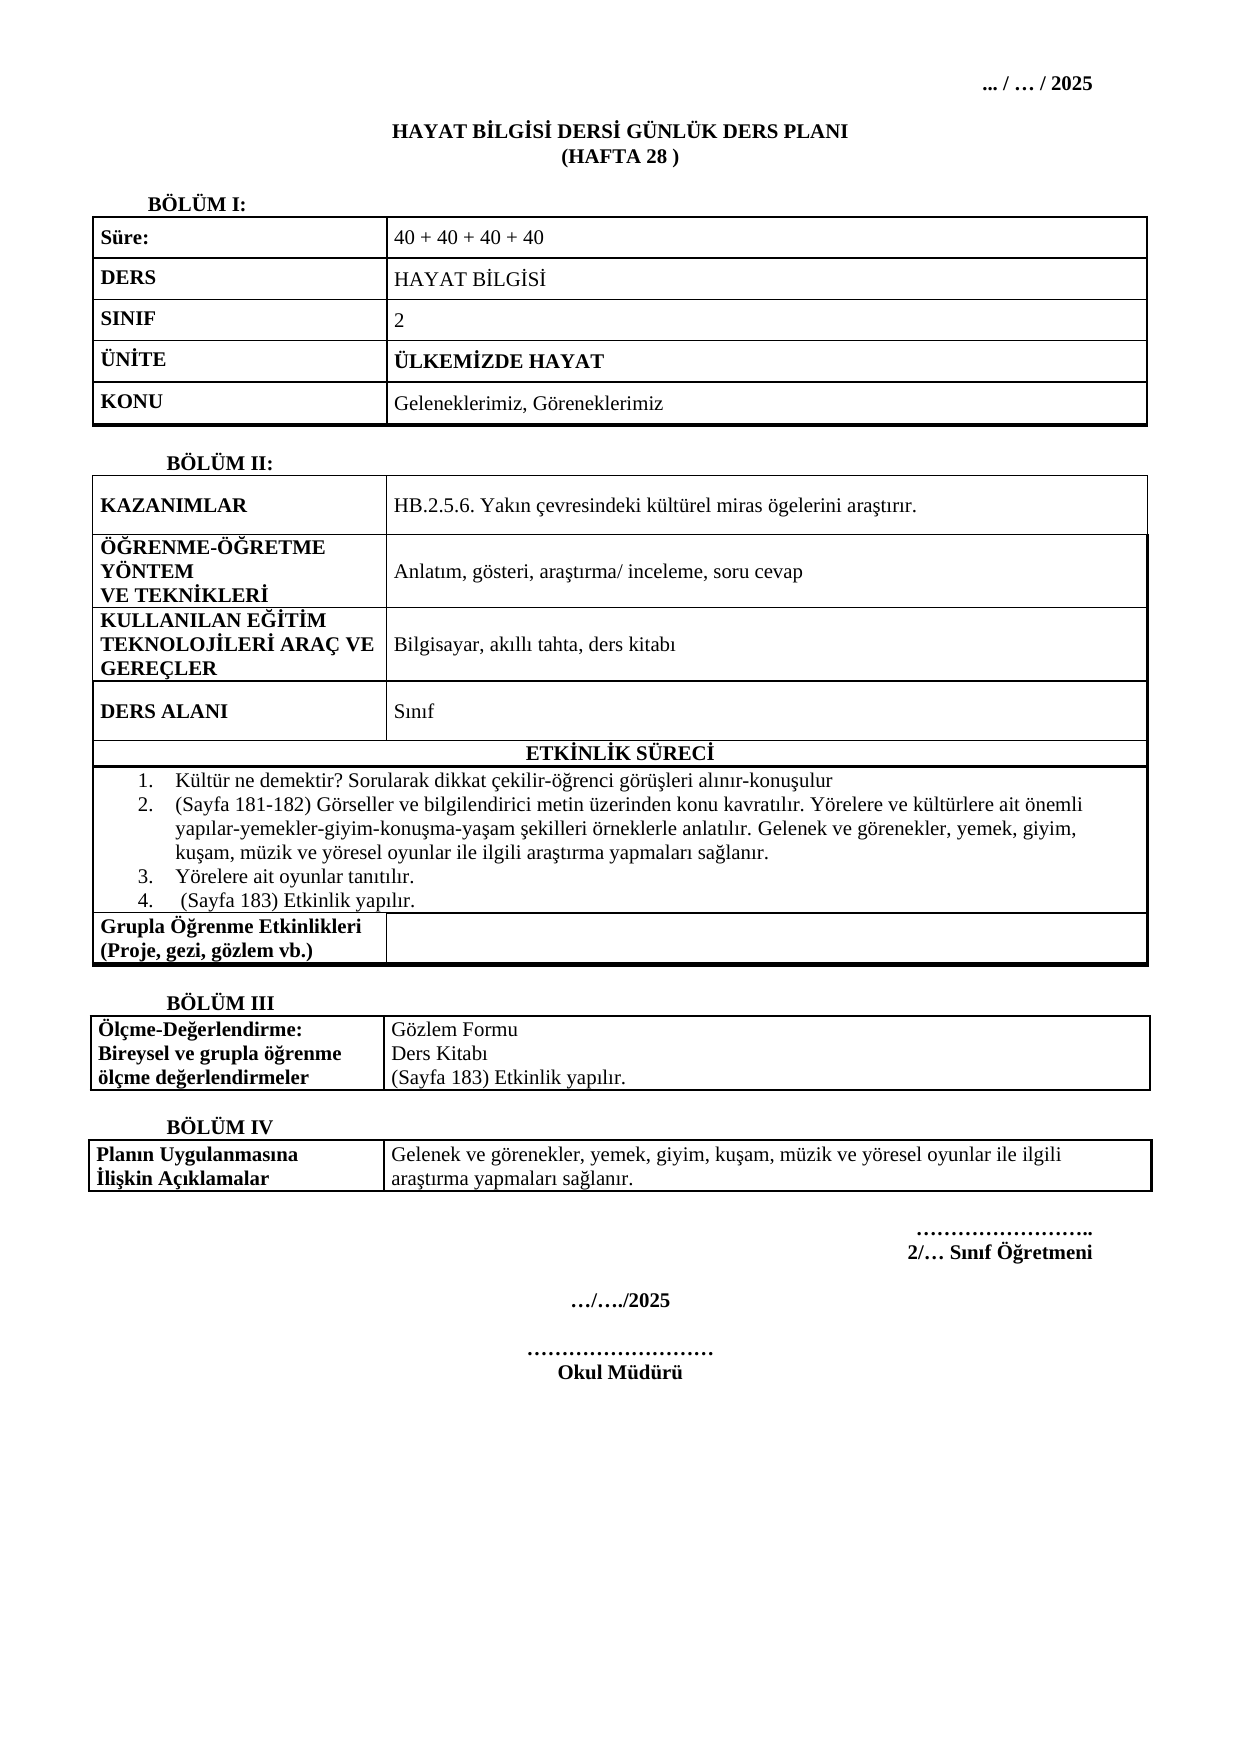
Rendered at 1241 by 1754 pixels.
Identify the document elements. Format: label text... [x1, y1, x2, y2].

text BÖLÜM II: [148, 451, 1092, 475]
table_cell SINIF [94, 300, 386, 340]
subtitle BÖLÜM IV [148, 1115, 1092, 1139]
text ……………………… [148, 1336, 1092, 1360]
table_header Gözlem Formu Ders Kitabı (Sayfa 183) Etkinlik yapılır. [385, 1017, 1149, 1089]
table_cell Sınıf [387, 682, 1146, 740]
table_header Ölçme-Değerlendirme: Bireysel ve grupla öğrenme ölçme değerlendirmeler [92, 1017, 383, 1089]
table_cell 2 [388, 300, 1146, 340]
text (HAFTA 28 ) [148, 143, 1092, 168]
table_cell Kültür ne demektir? Sorularak dikkat çekilir-öğrenci görüşleri alınır-konuşulur (Sayfa 181-182) Görseller ve bilgilendirici metin üzerinden konu kavratılır. Yörelere ve kültürlere ait önemli yapılar-yemekler-giyim-konuşma-yaşam şekilleri örneklerle anlatılır. Gelenek ve görenekler, yemek, giyim, kuşam, müzik ve yöresel oyunlar ile ilgili araştırma yapmaları sağlanır. Yörelere ait oyunlar tanıtılır. (Sayfa 183) Etkinlik yapılır. [94, 768, 1146, 912]
text …/…./2025 [148, 1288, 1092, 1312]
table_cell Geleneklerimiz, Göreneklerimiz [388, 383, 1146, 422]
table_header Süre: [94, 218, 386, 257]
table_cell DERS [94, 259, 386, 298]
text HAYAT BİLGİSİ DERSİ GÜNLÜK DERS PLANI [148, 119, 1092, 143]
table_cell KONU [94, 383, 386, 422]
table_header Gelenek ve görenekler, yemek, giyim, kuşam, müzik ve yöresel oyunlar ile ilgili araştırma yapmaları sağlanır. [385, 1141, 1150, 1189]
table_cell KULLANILAN EĞİTİM TEKNOLOJİLERİ ARAÇ VE GEREÇLER [93, 608, 386, 680]
table_cell ÜLKEMİZDE HAYAT [388, 341, 1146, 381]
table_header 40 + 40 + 40 + 40 [388, 218, 1146, 257]
table_cell HAYAT BİLGİSİ [388, 259, 1146, 298]
text ... / … / 2025 [148, 71, 1092, 95]
table_cell ÖĞRENME-ÖĞRETME YÖNTEM VE TEKNİKLERİ [93, 535, 386, 607]
table_header HB.2.5.6. Yakın çevresindeki kültürel miras ögelerini araştırır. [387, 476, 1147, 534]
table_cell DERS ALANI [94, 682, 386, 740]
table_cell Grupla Öğrenme Etkinlikleri (Proje, gezi, gözlem vb.) [94, 913, 386, 962]
subtitle BÖLÜM III [148, 991, 1092, 1015]
text BÖLÜM I: [148, 192, 1092, 216]
text 2/… Sınıf Öğretmeni [148, 1240, 1092, 1264]
table_header KAZANIMLAR [93, 476, 386, 534]
table_cell ETKİNLİK SÜRECİ [94, 741, 1146, 765]
table_cell Bilgisayar, akıllı tahta, ders kitabı [387, 608, 1146, 680]
table_cell [387, 914, 1146, 962]
table_header Planın Uygulanmasına İlişkin Açıklamalar [90, 1141, 383, 1189]
text …………………….. [148, 1216, 1092, 1240]
text Okul Müdürü [148, 1360, 1092, 1384]
table_cell Anlatım, gösteri, araştırma/ inceleme, soru cevap [387, 535, 1146, 607]
table_cell ÜNİTE [94, 341, 386, 381]
